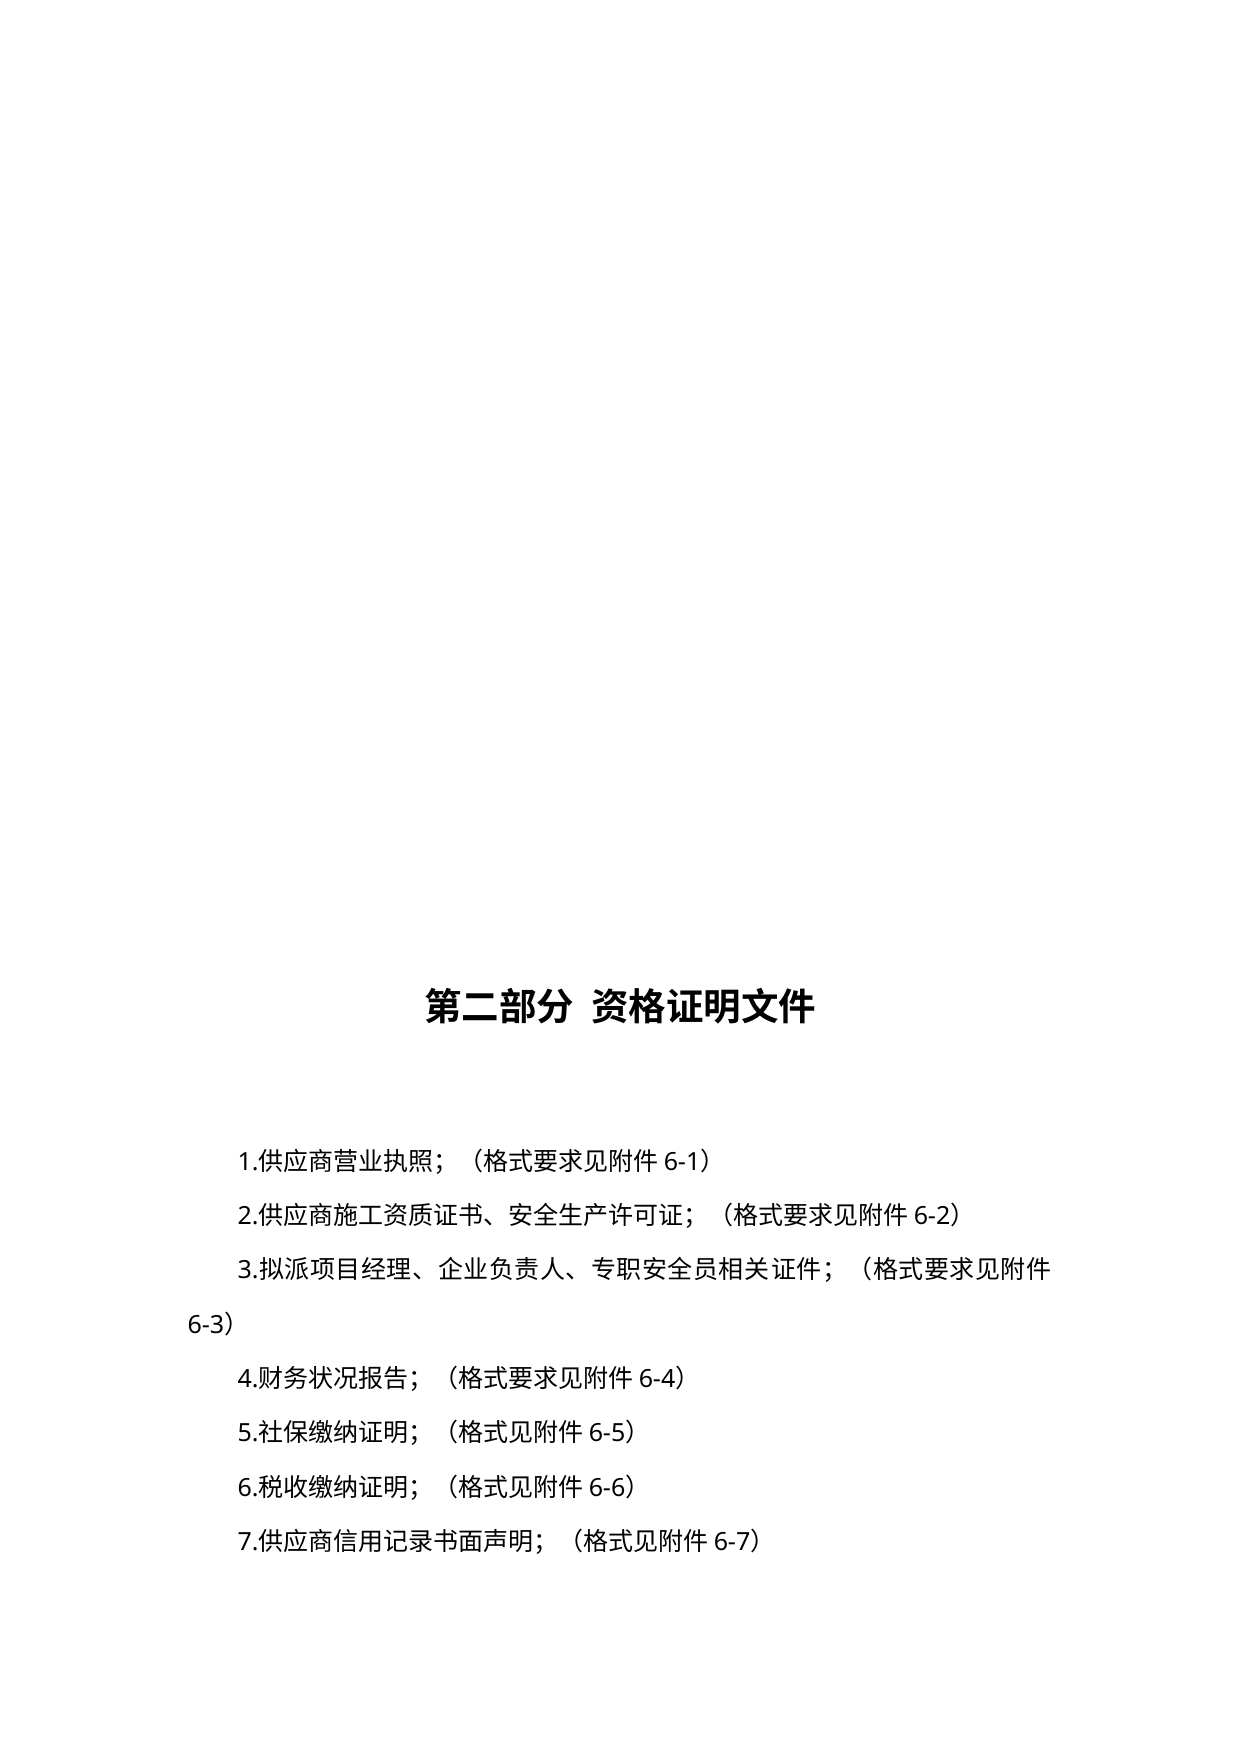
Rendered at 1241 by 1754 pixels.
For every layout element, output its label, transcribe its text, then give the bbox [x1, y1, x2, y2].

list 第二部分 资格证明文件 [187, 971, 1053, 1036]
text 1.供应商营业执照；（格式要求见附件6-1） [187, 1141, 1053, 1177]
text 5.社保缴纳证明；（格式见附件6-5） [187, 1413, 1053, 1449]
text 7.供应商信用记录书面声明；（格式见附件6-7） [187, 1522, 1053, 1558]
text 6.税收缴纳证明；（格式见附件6-6） [187, 1467, 1053, 1503]
text 4.财务状况报告；（格式要求见附件6-4） [187, 1358, 1053, 1395]
text 2.供应商施工资质证书、安全生产许可证；（格式要求见附件6-2） [187, 1195, 1053, 1232]
text 3.拟派项目经理、企业负责人、专职安全员相关证件；（格式要求见附件6-3） [187, 1250, 1053, 1340]
